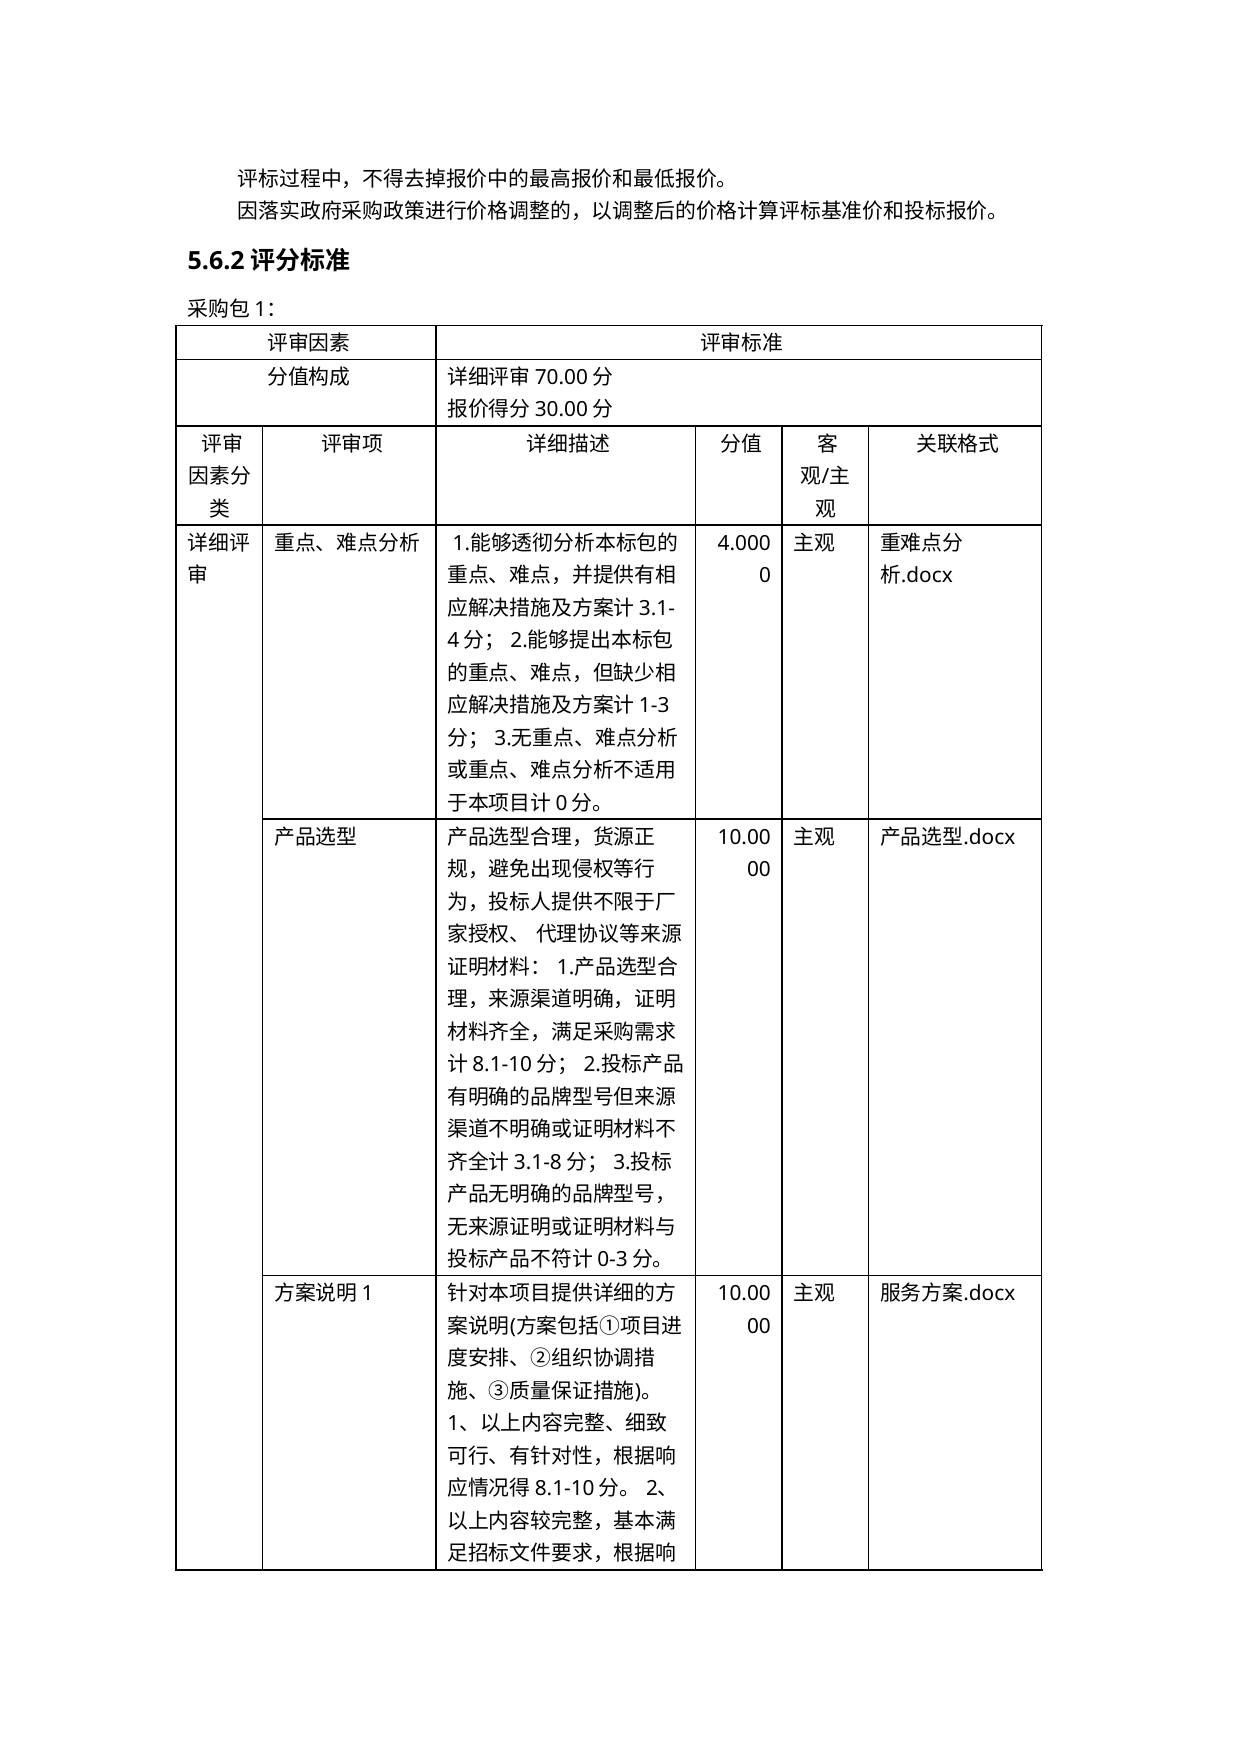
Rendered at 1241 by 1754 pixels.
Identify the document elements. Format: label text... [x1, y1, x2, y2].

table_cell 4.0000 [696, 526, 781, 818]
table_cell 重难点分析.docx [869, 526, 1041, 818]
table_cell 详细评审 [177, 526, 262, 1569]
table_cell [437, 1276, 695, 1569]
table_cell 1.能够透彻分析本标包的重点、难点，并提供有相应解决措施及方案计3.1-4分； 2.能够提出本标包的重点、难点，但缺少相应解决措施及方案计1-3分； 3.无重点、难点分析或重点、难点分析不适用于本项目计0分。 [437, 526, 695, 818]
table_cell 主观 [783, 526, 868, 818]
table_cell 关联格式 [869, 427, 1041, 524]
table_cell 详细描述 [437, 427, 695, 524]
table_cell 主观 [783, 820, 868, 1275]
table_cell 10.0000 [696, 1276, 781, 1569]
text 5.6.2评分标准 [187, 227, 1053, 292]
table_cell 客观/主观 [783, 427, 868, 524]
table_cell 详细评审70.00分 报价得分30.00分 [437, 360, 1041, 425]
text 采购包1： [187, 292, 1053, 324]
table_header 评审标准 [437, 326, 1041, 358]
table_cell 主观 [783, 1276, 868, 1569]
text 因落实政府采购政策进行价格调整的，以调整后的价格计算评标基准价和投标报价。 [187, 194, 1053, 227]
table_cell 重点、难点分析 [263, 526, 435, 818]
table_header 评审因素 [177, 326, 435, 358]
table_cell 评审项 [263, 427, 435, 524]
table_cell 产品选型 [263, 820, 435, 1275]
table_cell 服务方案.docx [869, 1276, 1041, 1569]
table_cell 分值 [696, 427, 781, 524]
table_cell 产品选型.docx [869, 820, 1041, 1275]
text 评标过程中，不得去掉报价中的最高报价和最低报价。 [187, 162, 1053, 194]
table_cell 10.0000 [696, 820, 781, 1275]
table_cell 产品选型合理，货源正规，避免出现侵权等行为，投标人提供不限于厂家授权、 代理协议等来源证明材料： 1.产品选型合理，来源渠道明确，证明材料齐全，满足采购需求计8.1-10分； 2.投标产品有明确的品牌型号但来源渠道不明确或证明材料不齐全计3.1-8分； 3.投标产品无明确的品牌型号，无来源证明或证明材料与投标产品不符计0-3分。 [437, 820, 695, 1275]
table_cell 评审因素分类 [177, 427, 262, 524]
table_cell 方案说明1 [263, 1276, 435, 1569]
table_cell 分值构成 [177, 360, 435, 425]
